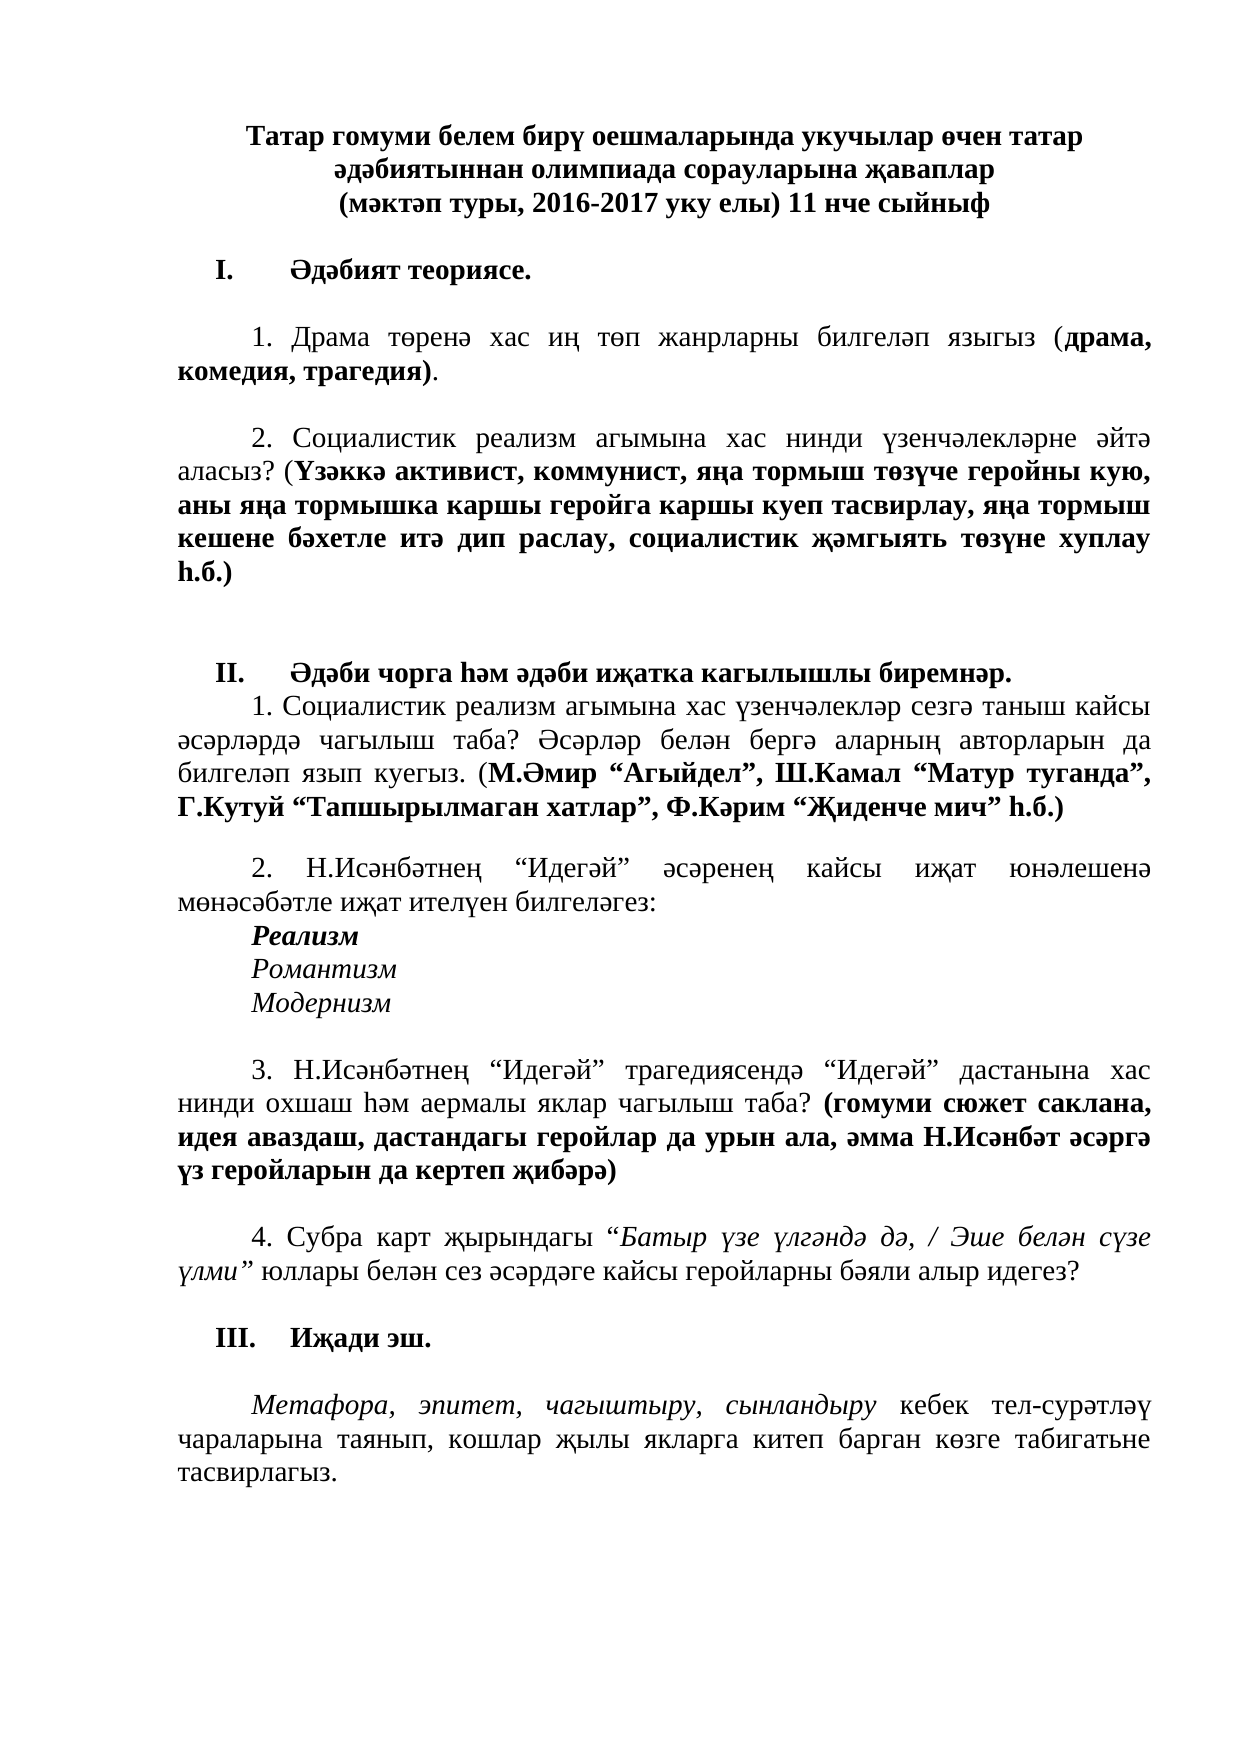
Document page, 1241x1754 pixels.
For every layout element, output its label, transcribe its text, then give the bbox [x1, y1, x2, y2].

list Романтизм [251, 951, 1152, 985]
text 4. Субра карт җырындагы “Батыр үзе үлгәндә дә, / Эше белән сүзе үлми” юллары белән сез әсәрдәге кайсы геройларны бәяли алыр идегез? [177, 1219, 1152, 1287]
text Татар гомуми белем бирү оешмаларында укучылар өчен татар әдәбиятыннан олимпиада сорауларына җаваплар [177, 118, 1152, 185]
list Әдәби чорга һәм әдәби иҗатка кагылышлы биремнәр. [215, 655, 1152, 688]
text Метафора, эпитет, чагыштыру, сынландыру кебек тел-сурәтләү чараларына таянып, кошлар җылы якларга китеп барган көзге табигатьне тасвирлагыз. [177, 1387, 1152, 1488]
list 2. Социалистик реализм агымына хас нинди үзенчәлекләрне әйтә аласыз? (Үзәккә активист, коммунист, яңа тормыш төзүче геройны кую, аны яңа тормышка каршы геройга каршы куеп тасвирлау, яңа тормыш кешене бәхетле итә дип раслау, социалистик җәмгыять төзүне хуплау һ.б.) [177, 420, 1152, 588]
list Иҗади эш. [215, 1320, 1152, 1354]
text (мәктәп туры, 2016-2017 уку елы) 11 нче сыйныф [177, 185, 1152, 219]
list Реализм [251, 918, 1152, 951]
text 2. Н.Исәнбәтнең “Идегәй” әсәренең кайсы иҗат юнәлешенә мөнәсәбәтле иҗат ителүен билгеләгез: [177, 851, 1152, 918]
list Модернизм [251, 985, 1152, 1018]
text 1. Драма төренә хас иң төп жанрларны билгеләп языгыз (драма, комедия, трагедия). [177, 319, 1152, 386]
list Әдәбият теориясе. [215, 252, 1152, 286]
text 1. Социалистик реализм агымына хас үзенчәлекләр сезгә таныш кайсы әсәрләрдә чагылыш таба? Әсәрләр белән бергә аларның авторларын да билгеләп язып куегыз. (М.Әмир “Агыйдел”, Ш.Камал “Матур туганда”, Г.Кутуй “Тапшырылмаган хатлар”, Ф.Кәрим “Җиденче мич” һ.б.) [177, 688, 1152, 822]
text 3. Н.Исәнбәтнең “Идегәй” трагедиясендә “Идегәй” дастанына хас нинди охшаш һәм аермалы яклар чагылыш таба? (гомуми сюжет саклана, идея аваздаш, дастандагы геройлар да урын ала, әмма Н.Исәнбәт әсәргә үз геройларын да кертеп җибәрә) [177, 1052, 1152, 1186]
